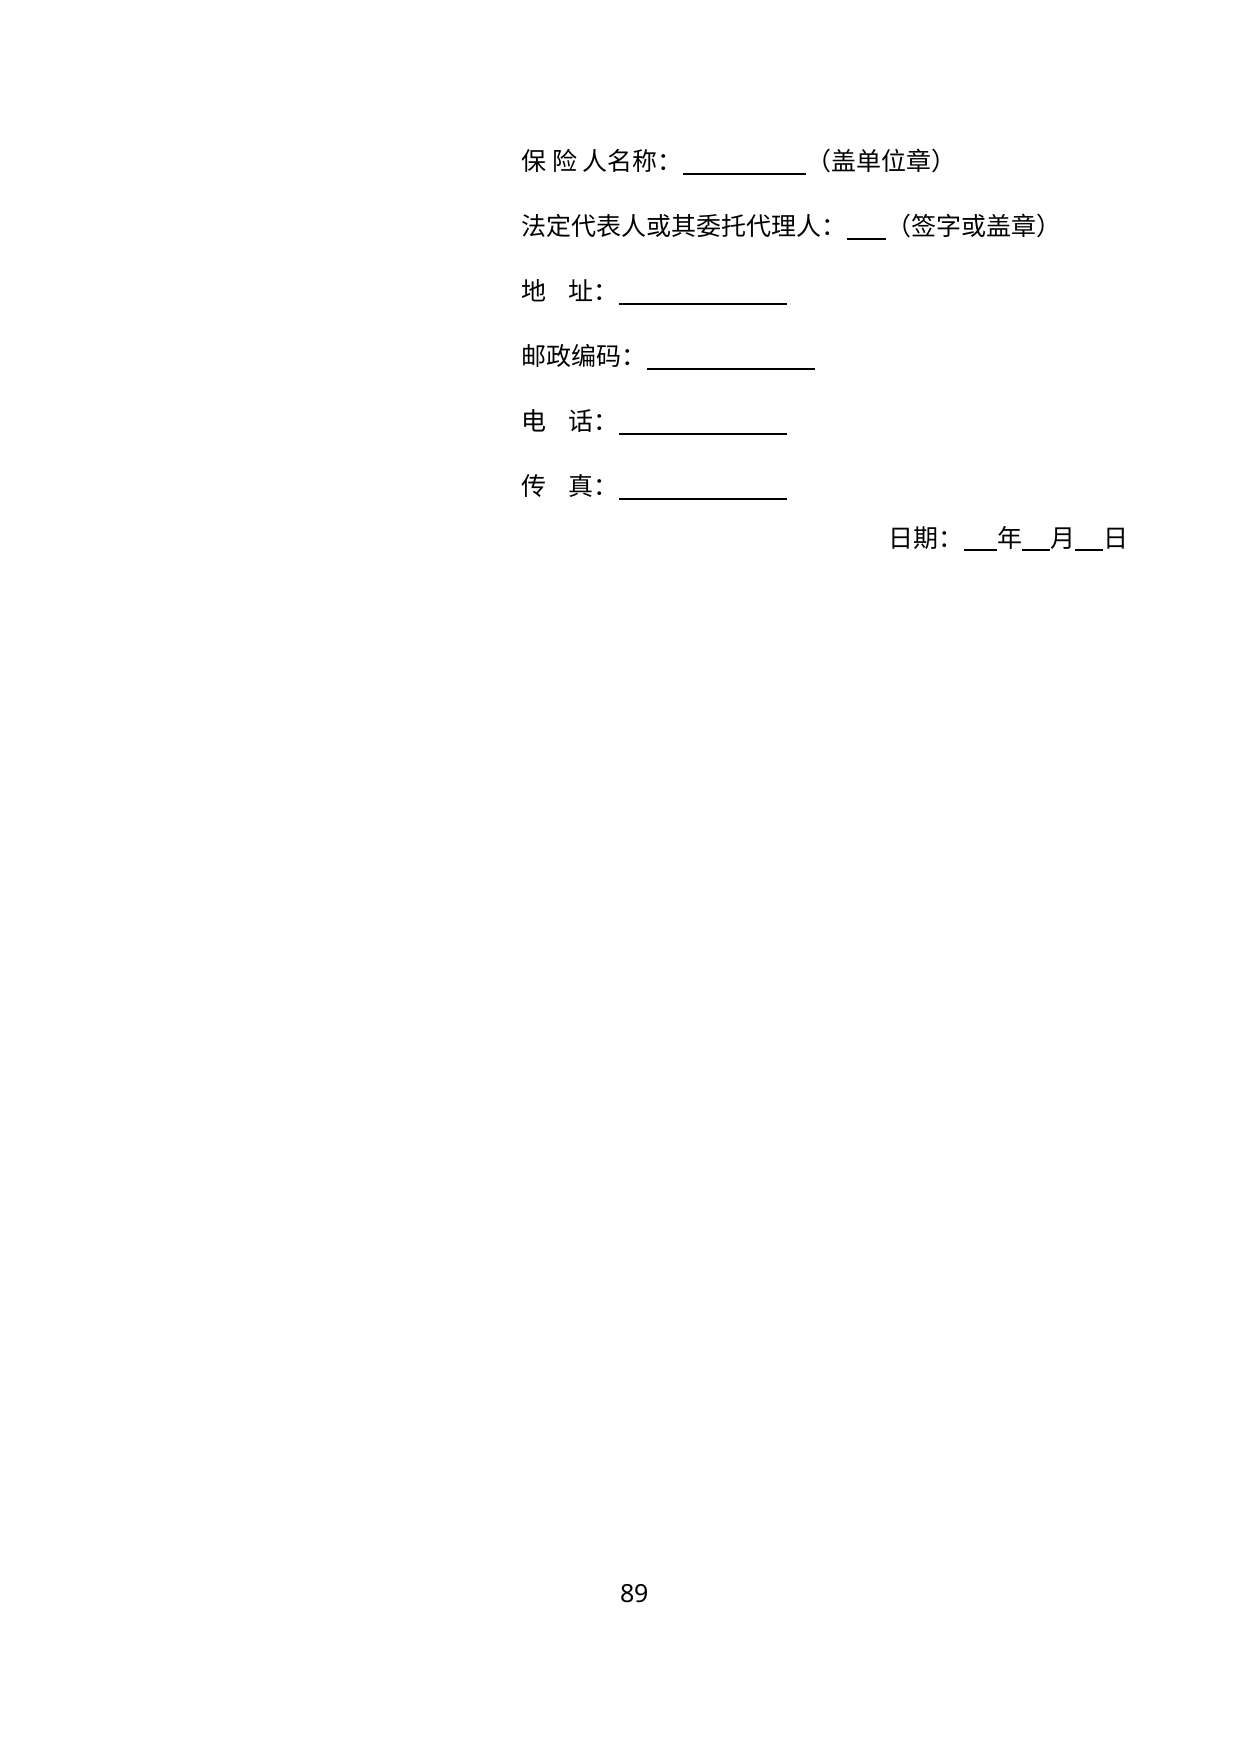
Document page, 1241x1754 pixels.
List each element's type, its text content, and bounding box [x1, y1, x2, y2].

text 法定代表人或其委托代理人： （签字或盖章） [521, 192, 1128, 257]
text 传 真： [521, 452, 1128, 517]
text 地 址： [521, 257, 1128, 322]
text 电 话： [521, 387, 1128, 452]
text 日期： 年 月 日 [165, 517, 1128, 555]
text 邮政编码： [521, 322, 1128, 387]
text 保 险 人名称： （盖单位章） [521, 127, 1128, 192]
